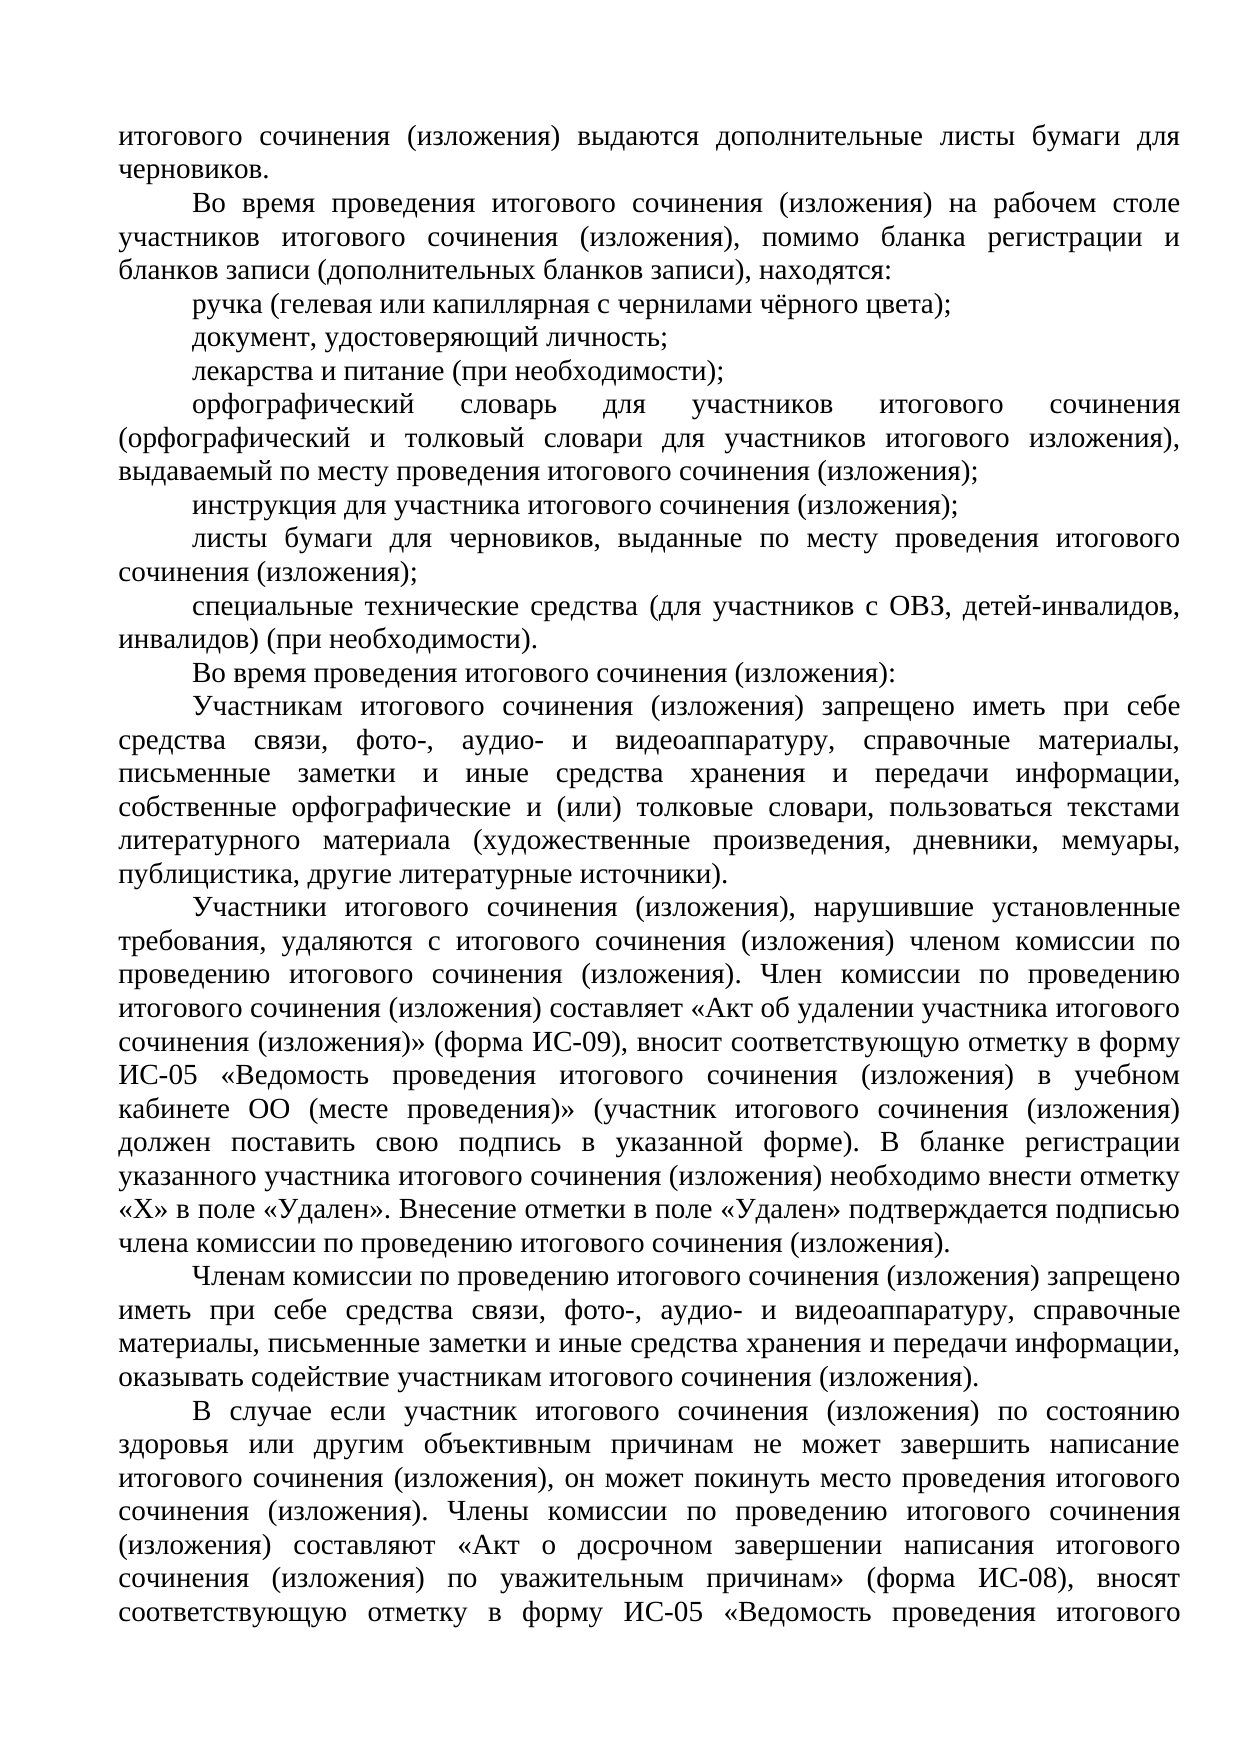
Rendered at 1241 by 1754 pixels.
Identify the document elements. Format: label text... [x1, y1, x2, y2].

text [118, 1393, 1181, 1627]
text Во время проведения итогового сочинения (изложения) на рабочем столе участников итогового сочинения (изложения), помимо бланка регистрации и бланков записи (дополнительных бланков записи), находятся: [118, 185, 1181, 286]
text Во время проведения итогового сочинения (изложения): [118, 655, 1181, 688]
text Участники итогового сочинения (изложения), нарушившие установленные требования, удаляются с итогового сочинения (изложения) членом комиссии по проведению итогового сочинения (изложения). Член комиссии по проведению итогового сочинения (изложения) составляет «Акт об удалении участника итогового сочинения (изложения)» (форма ИС-09), вносит соответствующую отметку в форму ИС-05 «Ведомость проведения итогового сочинения (изложения) в учебном кабинете ОО (месте проведения)» (участник итогового сочинения (изложения) должен поставить свою подпись в указанной форме). В бланке регистрации указанного участника итогового сочинения (изложения) необходимо внести отметку «Х» в поле «Удален». Внесение отметки в поле «Удален» подтверждается подписью члена комиссии по проведению итогового сочинения (изложения). [118, 889, 1181, 1258]
text документ, удостоверяющий личность; [118, 319, 1181, 353]
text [118, 118, 1181, 185]
text листы бумаги для черновиков, выданные по месту проведения итогового сочинения (изложения); [118, 521, 1181, 588]
text инструкция для участника итогового сочинения (изложения); [118, 487, 1181, 521]
text ручка (гелевая или капиллярная с чернилами чёрного цвета); [118, 286, 1181, 319]
text орфографический словарь для участников итогового сочинения (орфографический и толковый словари для участников итогового изложения), выдаваемый по месту проведения итогового сочинения (изложения); [118, 386, 1181, 487]
text специальные технические средства (для участников с ОВЗ, детей-инвалидов, инвалидов) (при необходимости). [118, 588, 1181, 655]
text Членам комиссии по проведению итогового сочинения (изложения) запрещено иметь при себе средства связи, фото-, аудио- и видеоаппаратуру, справочные материалы, письменные заметки и иные средства хранения и передачи информации, оказывать содействие участникам итогового сочинения (изложения). [118, 1258, 1181, 1393]
text лекарства и питание (при необходимости); [118, 353, 1181, 386]
text Участникам итогового сочинения (изложения) запрещено иметь при себе средства связи, фото-, аудио- и видеоаппаратуру, справочные материалы, письменные заметки и иные средства хранения и передачи информации, собственные орфографические и (или) толковые словари, пользоваться текстами литературного материала (художественные произведения, дневники, мемуары, публицистика, другие литературные источники). [118, 688, 1181, 889]
